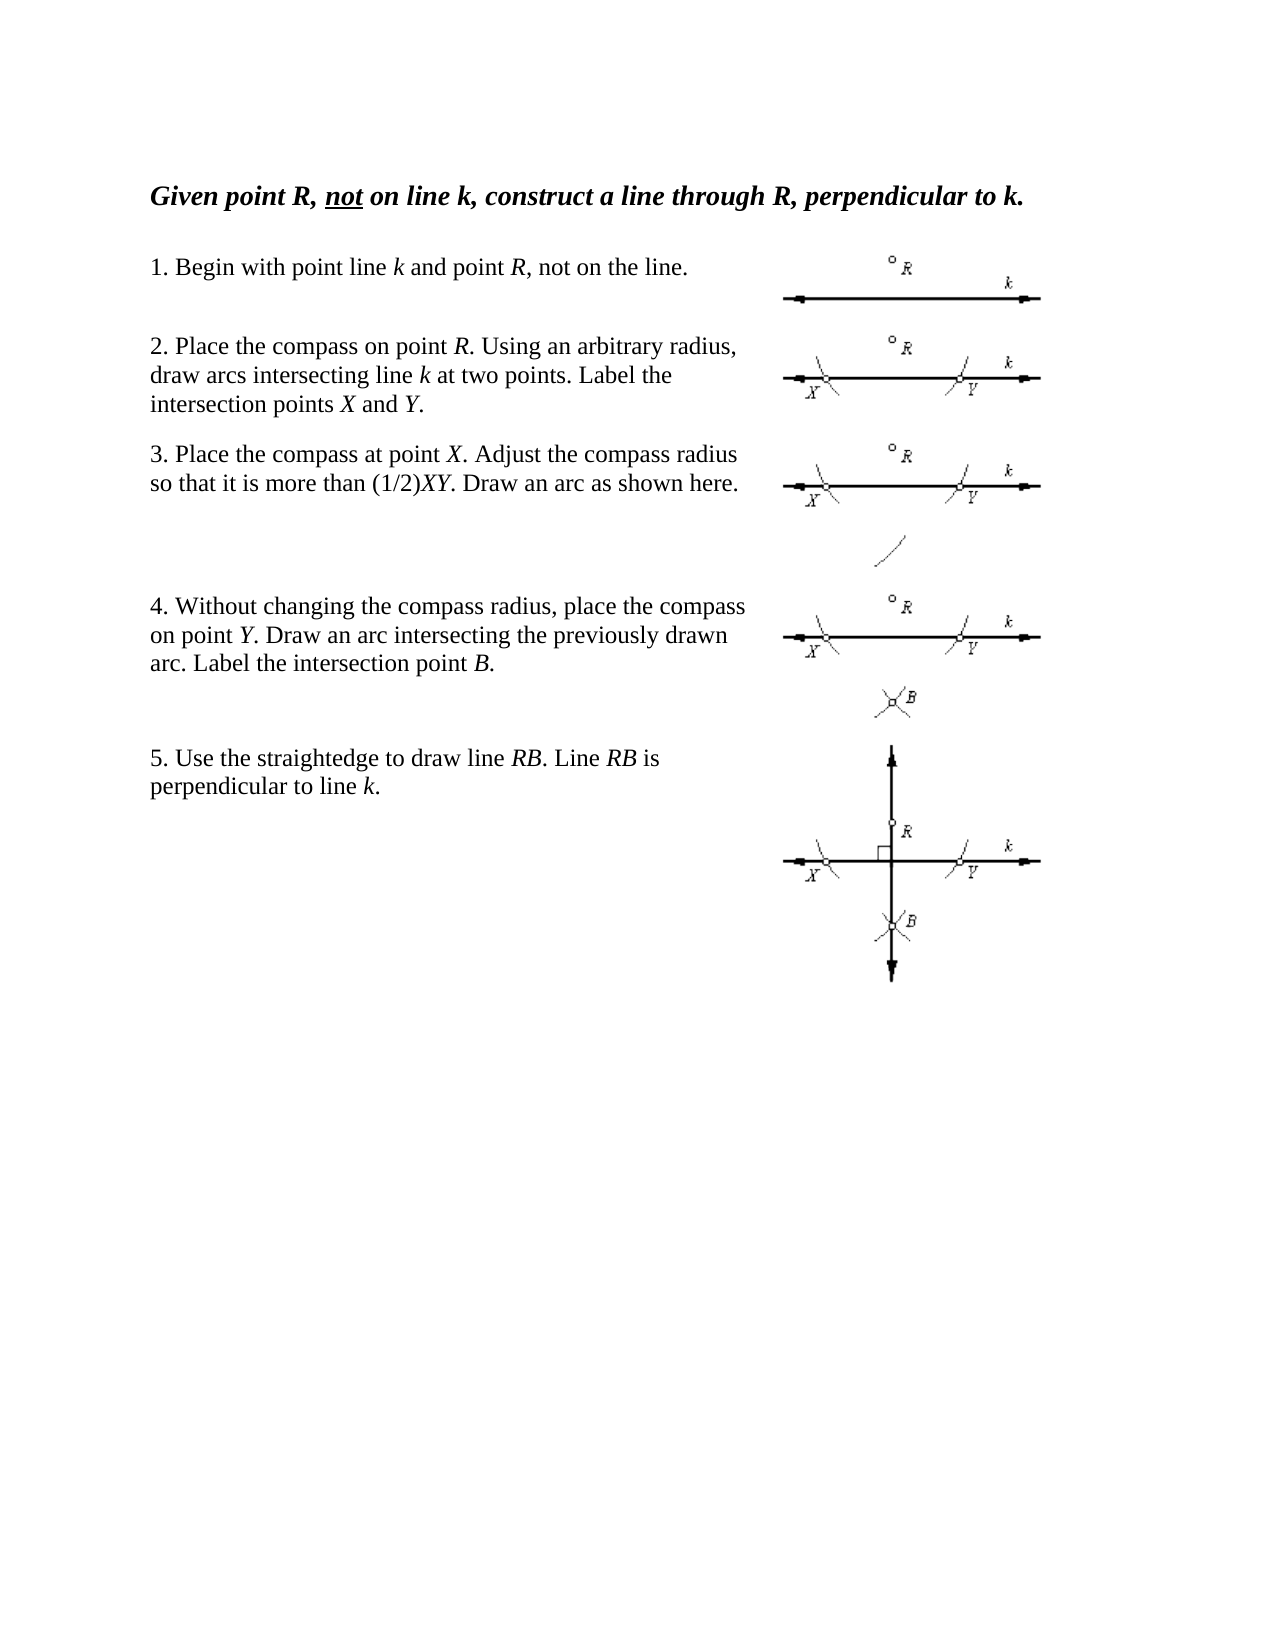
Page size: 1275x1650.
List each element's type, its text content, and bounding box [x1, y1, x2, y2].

table_header 1. Begin with point line k and point R, not on the line. [139, 241, 765, 320]
picture [781, 742, 1045, 987]
text Given point R, not on line k, construct a line through R, perpendicular to k. [150, 179, 1125, 212]
picture [781, 591, 1045, 721]
table_cell [765, 580, 1061, 732]
table_cell 2. Place the compass on point R. Using an arbitrary radius, draw arcs intersecting line k at two points. Label the intersection points X and Y. [139, 320, 765, 428]
picture [781, 439, 1045, 570]
table_cell 4. Without changing the compass radius, place the compass on point Y. Draw an arc intersecting the previously drawn arc. Label the intersection point B. [139, 580, 765, 732]
table_cell [765, 320, 1061, 428]
table_cell 5. Use the straightedge to draw line RB. Line RB is perpendicular to line k. [139, 732, 765, 997]
picture [781, 251, 1045, 310]
picture [781, 331, 1045, 410]
table_cell 3. Place the compass at point X. Adjust the compass radius so that it is more than (1/2)XY. Draw an arc as shown here. [139, 429, 765, 580]
table_cell [765, 429, 1061, 580]
table_header [765, 241, 1061, 320]
table_cell [765, 732, 1061, 997]
